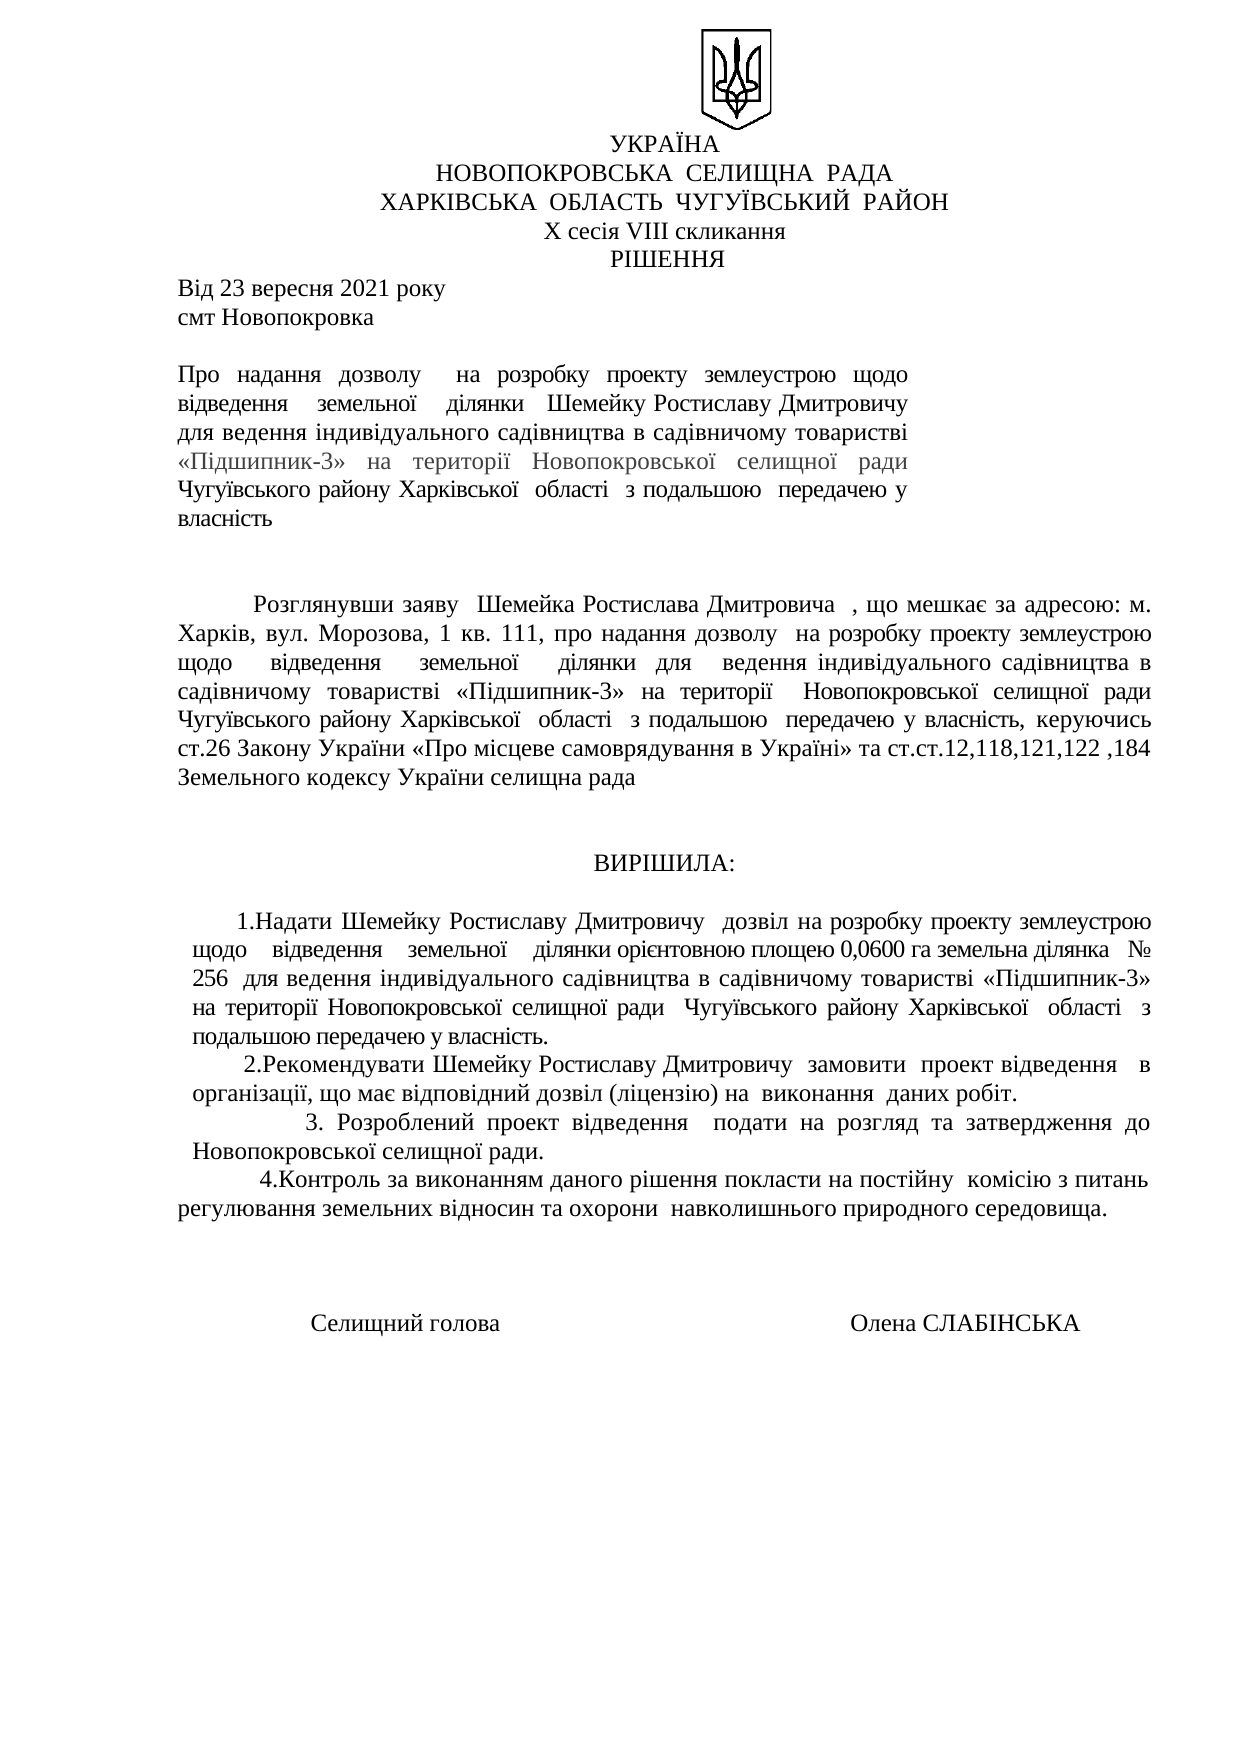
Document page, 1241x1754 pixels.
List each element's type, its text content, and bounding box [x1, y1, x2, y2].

text Про надання дозволу на розробку проекту землеустрою щодо відведення земельної ділянки Шемейку Ростиславу Дмитровичу для ведення індивідуального садівництва в садівничому товаристві «Підшипник-3» на території Новопокровської селищної ради Чугуївського району Харківської області з подальшою передачею у власність [177, 359, 908, 532]
text 2.Рекомендувати Шемейку Ростиславу Дмитровичу замовити проект відведення в організації, що має відповідний дозвіл (ліцензію) на виконання даних робіт. [192, 1049, 1152, 1107]
text 3. Розроблений проект відведення подати на розгляд та затвердження до Новопокровської селищної ради. [192, 1107, 1152, 1164]
text ХАРКІВСЬКА ОБЛАСТЬ ЧУГУЇВСЬКИЙ РАЙОН [177, 187, 1152, 216]
text 4.Контроль за виконанням даного рішення покласти на постійну комісію з питань регулювання земельних відносин та охорони навколишнього природного середовища. [177, 1164, 1152, 1222]
text Розглянувши заяву Шемейка Ростислава Дмитровича , що мешкає за адресою: м. Харків, вул. Морозова, 1 кв. 111, про надання дозволу на розробку проекту землеустрою щодо відведення земельної ділянки для ведення індивідуального садівництва в садівничому товаристві «Підшипник-3» на території Новопокровської селищної ради Чугуївського району Харківської області з подальшою передачею у власність, керуючись ст.26 Закону України «Про місцеве самоврядування в Україні» та ст.ст.12,118,121,122 ,184 Земельного кодексу України селищна рада [177, 589, 1152, 791]
subtitle Від 23 вересня 2021 року [177, 273, 1152, 302]
text Селищний голова Олена СЛАБІНСЬКА [177, 1308, 1152, 1337]
text УКРАЇНА [177, 129, 1152, 158]
text НОВОПОКРОВСЬКА СЕЛИЩНА РАДА [177, 158, 1152, 187]
text X сесія VІІІ скликання [177, 216, 1152, 244]
picture [701, 29, 772, 130]
text смт Новопокровка [177, 302, 1152, 331]
text РІШЕННЯ [177, 244, 1152, 273]
text 1.Надати Шемейку Ростиславу Дмитровичу дозвіл на розробку проекту землеустрою щодо відведення земельної ділянки орієнтовною площею 0,0600 га земельна ділянка № 256 для ведення індивідуального садівництва в садівничому товаристві «Підшипник-3» на території Новопокровської селищної ради Чугуївського району Харківської області з подальшою передачею у власність. [192, 906, 1152, 1049]
text ВИРІШИЛА: [177, 848, 1152, 877]
